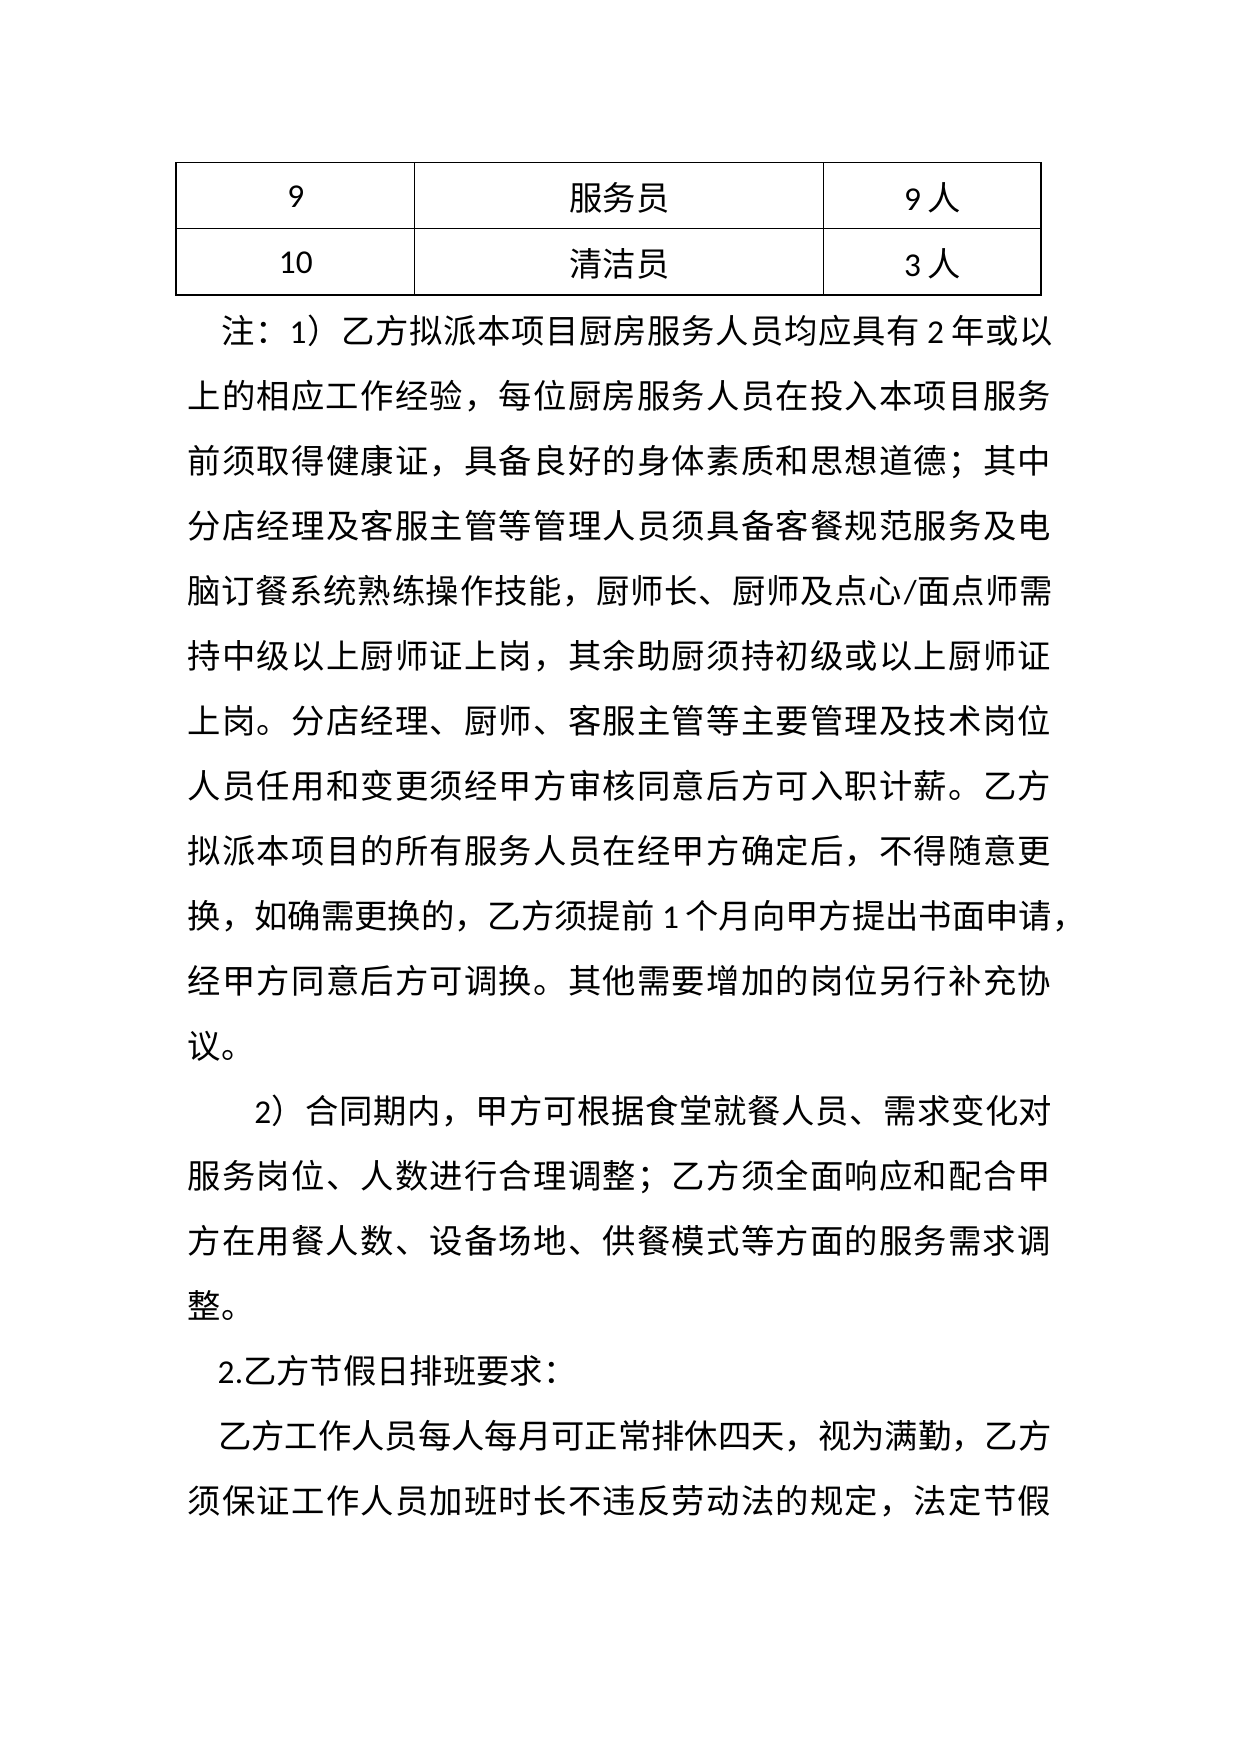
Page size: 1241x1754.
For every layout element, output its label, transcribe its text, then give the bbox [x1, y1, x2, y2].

table_cell 3人 [824, 229, 1040, 294]
table_cell 服务员 [415, 163, 823, 228]
table_cell 10 [177, 229, 414, 294]
table_cell 清洁员 [415, 229, 823, 294]
table_cell 9 [177, 163, 414, 228]
text 2）合同期内，甲方可根据食堂就餐人员、需求变化对服务岗位、人数进行合理调整；乙方须全面响应和配合甲方在用餐人数、设备场地、供餐模式等方面的服务需求调整。 [187, 1076, 1053, 1336]
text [187, 1401, 1053, 1531]
table_cell 9人 [824, 163, 1040, 228]
text 注：1）乙方拟派本项目厨房服务人员均应具有2年或以上的相应工作经验，每位厨房服务人员在投入本项目服务前须取得健康证，具备良好的身体素质和思想道德；其中分店经理及客服主管等管理人员须具备客餐规范服务及电脑订餐系统熟练操作技能，厨师长、厨师及点心/面点师需持中级以上厨师证上岗，其余助厨须持初级或以上厨师证上岗。分店经理、厨师、客服主管等主要管理及技术岗位人员任用和变更须经甲方审核同意后方可入职计薪。乙方拟派本项目的所有服务人员在经甲方确定后，不得随意更换，如确需更换的，乙方须提前1个月向甲方提出书面申请，经甲方同意后方可调换。其他需要增加的岗位另行补充协议。 [187, 296, 1053, 1076]
text 2.乙方节假日排班要求： [187, 1336, 1053, 1401]
